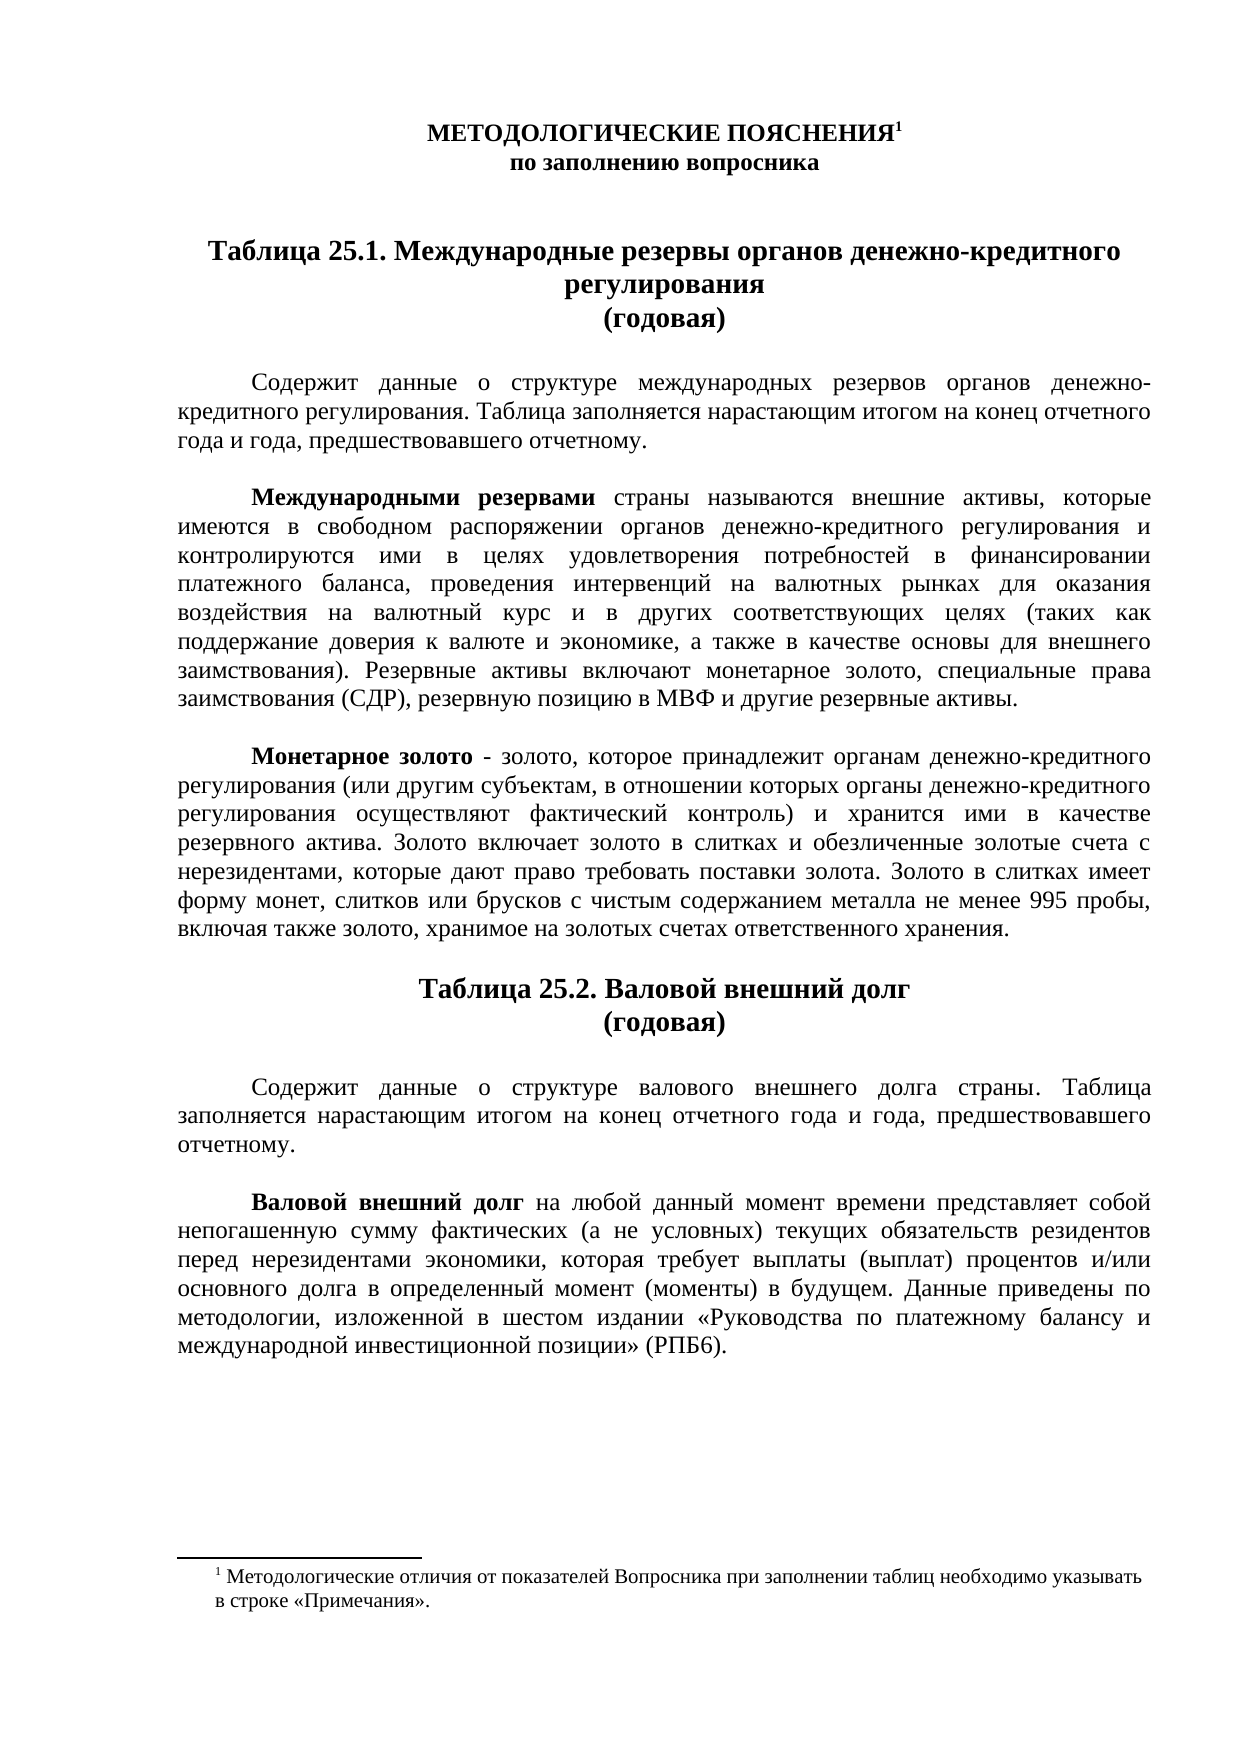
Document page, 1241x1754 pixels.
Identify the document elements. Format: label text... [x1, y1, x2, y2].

text Содержит данные о структуре валового внешнего долга страны. Таблица заполняется нарастающим итогом на конец отчетного года и года, предшествовавшего отчетному. [177, 1072, 1152, 1158]
text (годовая) [177, 1004, 1152, 1038]
text Таблица 25.2. Валовой внешний долг [177, 971, 1152, 1004]
text (годовая) [177, 300, 1152, 334]
text Таблица 25.1. Международные резервы органов денежно-кредитного регулирования [177, 233, 1152, 300]
text Международными резервами страны называются внешние активы, которые имеются в свободном распоряжении органов денежно-кредитного регулирования и контролируются ими в целях удовлетворения потребностей в финансировании платежного баланса, проведения интервенций на валютных рынках для оказания воздействия на валютный курс и в других соответствующих целях (таких как поддержание доверия к валюте и экономике, а также в качестве основы для внешнего заимствования). Резервные активы включают монетарное золото, специальные права заимствования (СДР), резервную позицию в МВФ и другие резервные активы. [177, 482, 1152, 712]
text Валовой внешний долг на любой данный момент времени представляет собой непогашенную сумму фактических (а не условных) текущих обязательств резидентов перед нерезидентами экономики, которая требует выплаты (выплат) процентов и/или основного долга в определенный момент (моменты) в будущем. Данные приведены по методологии, изложенной в шестом издании «Руководства по платежному балансу и международной инвестиционной позиции» (РПБ6). [177, 1187, 1152, 1359]
text Методологические ПОЯСНЕНИЯ [177, 118, 1152, 147]
text Монетарное золото - золото, которое принадлежит органам денежно-кредитного регулирования (или другим субъектам, в отношении которых органы денежно-кредитного регулирования осуществляют фактический контроль) и хранится ими в качестве резервного актива. Золото включает золото в слитках и обезличенные золотые счета с нерезидентами, которые дают право требовать поставки золота. Золото в слитках имеет форму монет, слитков или брусков с чистым содержанием металла не менее 995 пробы, включая также золото, хранимое на золотых счетах ответственного хранения. [177, 741, 1152, 942]
text по заполнению вопросника [177, 147, 1152, 176]
text Содержит данные о структуре международных резервов органов денежно-кредитного регулирования. Таблица заполняется нарастающим итогом на конец отчетного года и года, предшествовавшего отчетному. [177, 367, 1152, 453]
